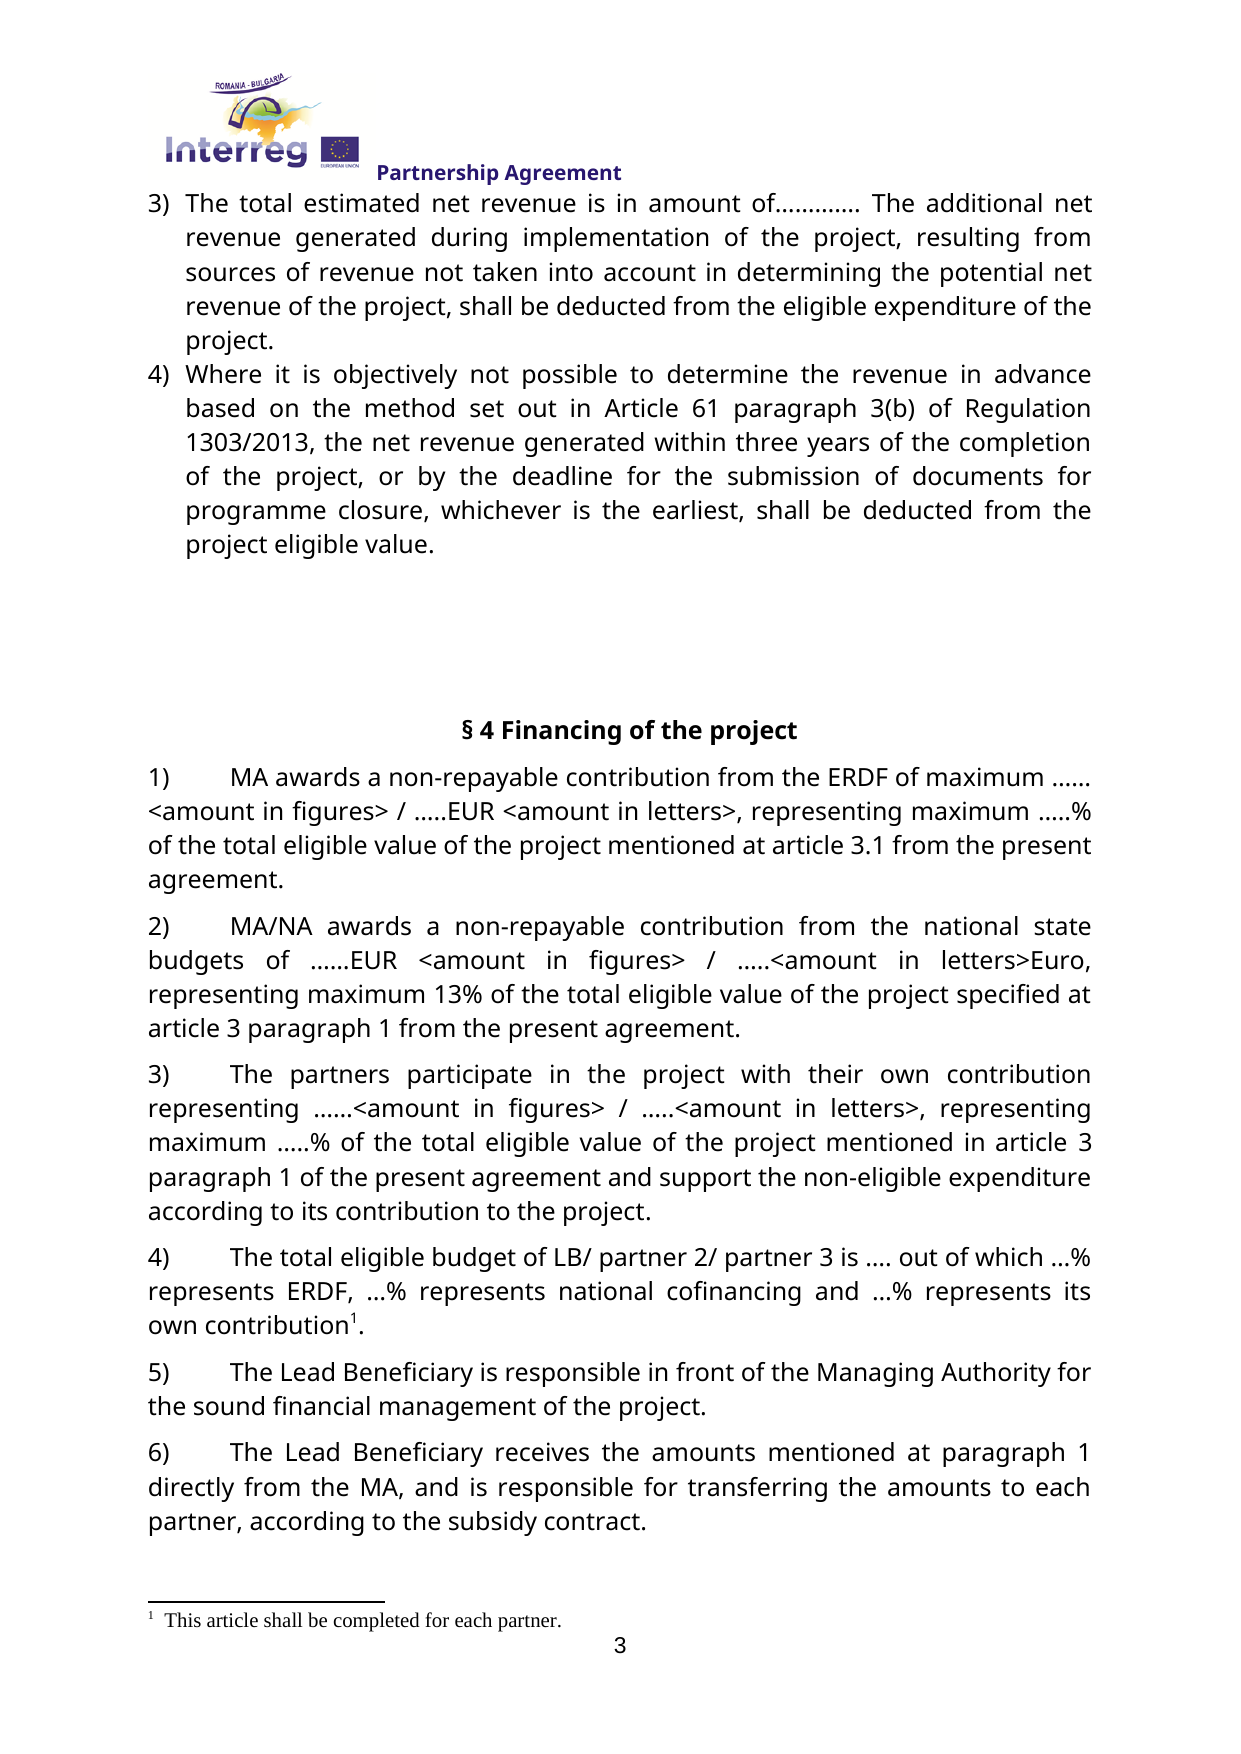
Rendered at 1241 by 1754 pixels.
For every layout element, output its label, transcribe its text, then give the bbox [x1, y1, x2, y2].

list MA/NA awards a non-repayable contribution from the national state budgets of ……EUR <amount in figures> / …..<amount in letters>Euro, representing maximum 13% of the total eligible value of the project specified at article 3 paragraph 1 from the present agreement. [148, 908, 1093, 1044]
text § 4 Financing of the project [166, 713, 1093, 747]
list Where it is objectively not possible to determine the revenue in advance based on the method set out in Article 61 paragraph 3(b) of Regulation 1303/2013, the net revenue generated within three years of the completion of the project, or by the deadline for the submission of documents for programme closure, whichever is the earliest, shall be deducted from the project eligible value. [148, 356, 1093, 561]
list The partners participate in the project with their own contribution representing ……<amount in figures> / …..<amount in letters>, representing maximum …..% of the total eligible value of the project mentioned in article 3 paragraph 1 of the present agreement and support the non-eligible expenditure according to its contribution to the project. [148, 1057, 1093, 1227]
list The total eligible budget of LB/ partner 2/ partner 3 is …. out of which …% represents ERDF, …% represents national cofinancing and …% represents its own contribution. [148, 1240, 1093, 1342]
list The Lead Beneficiary is responsible in front of the Managing Authority for the sound financial management of the project. [148, 1354, 1093, 1423]
picture [147, 73, 377, 180]
list MA awards a non-repayable contribution from the ERDF of maximum ……<amount in figures> / …..EUR <amount in letters>, representing maximum …..% of the total eligible value of the project mentioned at article 3.1 from the present agreement. [148, 759, 1093, 896]
list The Lead Beneficiary receives the amounts mentioned at paragraph 1 directly from the MA, and is responsible for transferring the amounts to each partner, according to the subsidy contract. [148, 1435, 1093, 1537]
list The total estimated net revenue is in amount of…………. The additional net revenue generated during implementation of the project, resulting from sources of revenue not taken into account in determining the potential net revenue of the project, shall be deducted from the eligible expenditure of the project. [148, 186, 1093, 356]
